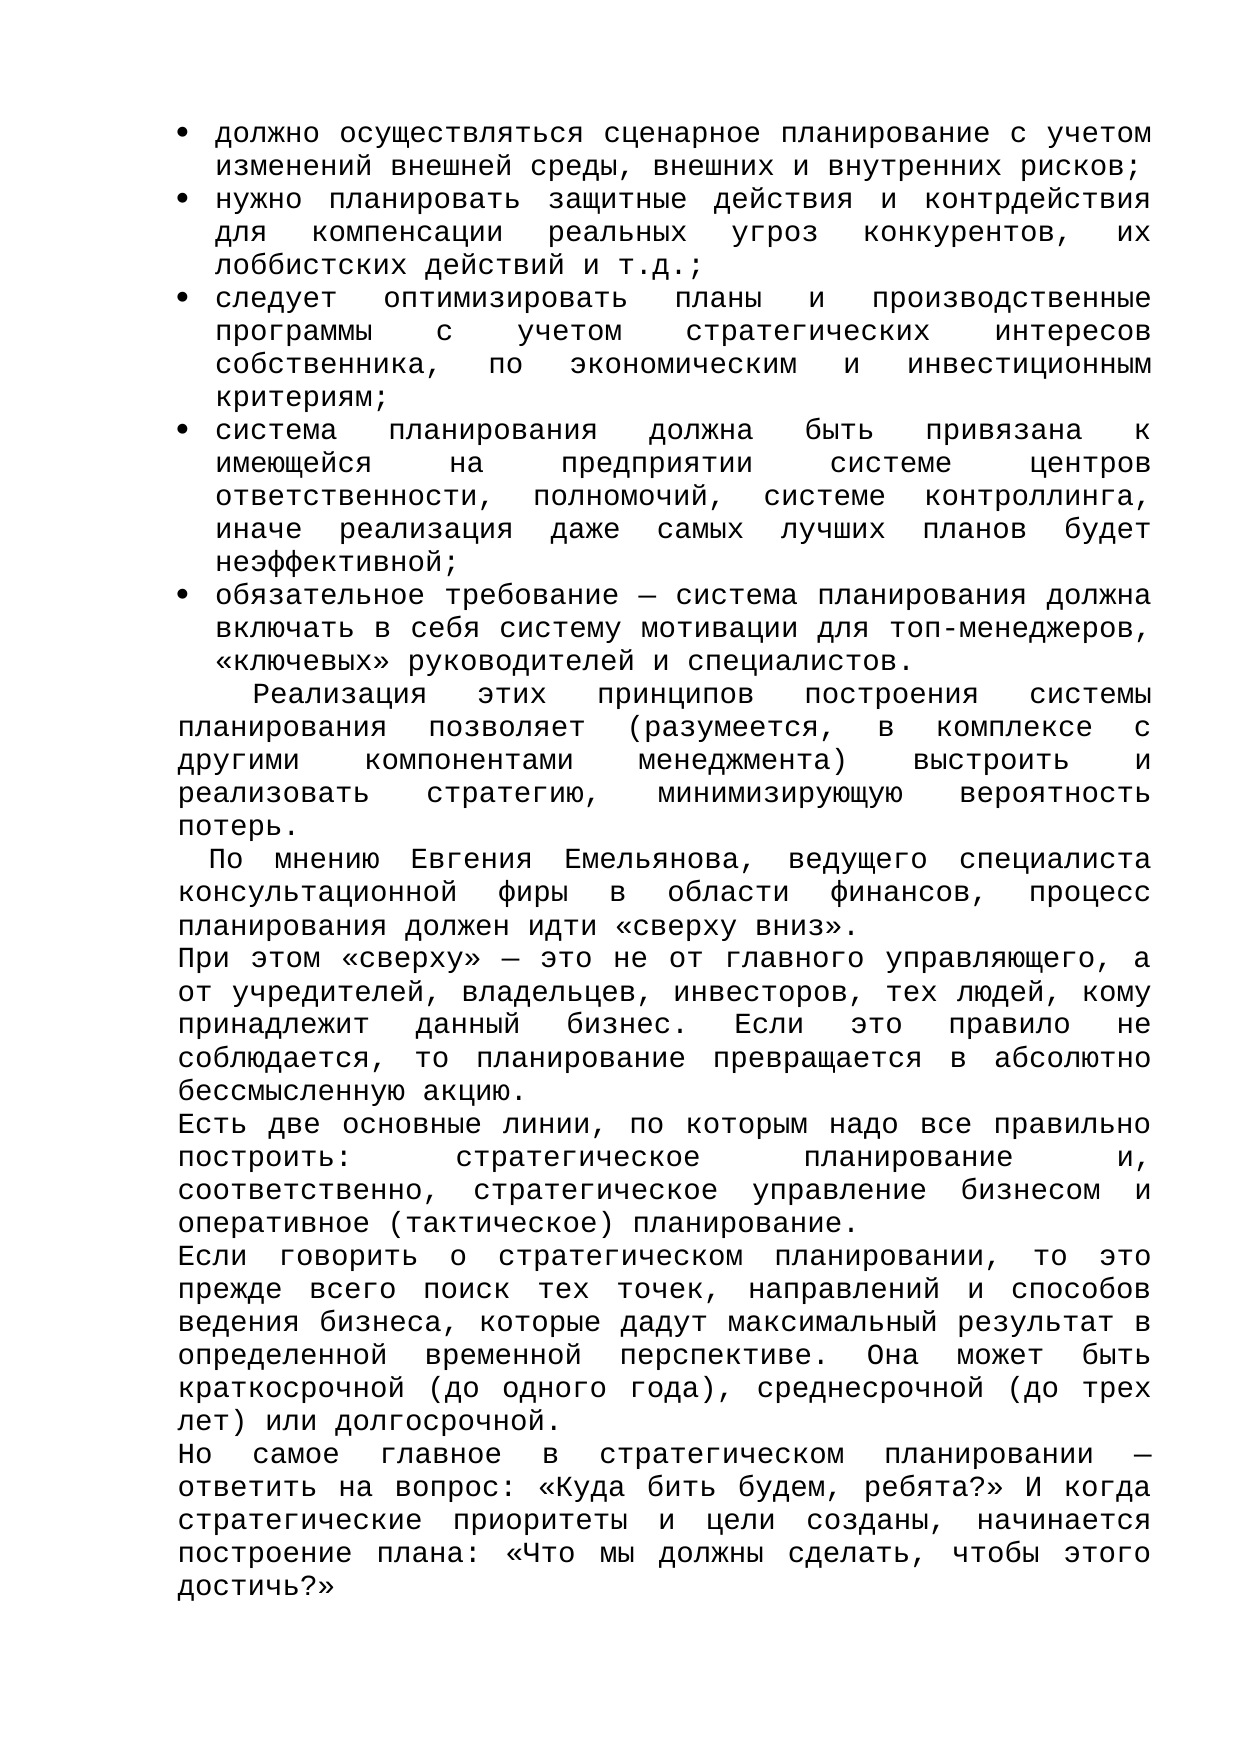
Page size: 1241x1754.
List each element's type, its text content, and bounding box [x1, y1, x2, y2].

text Есть две основные линии, по которым надо все правильно построить: стратегическое планирование и, соответственно, стратегическое управление бизнесом и оперативное (тактическое) планирование. [177, 1109, 1152, 1241]
text По мнению Евгения Емельянова, ведущего специалиста консультационной фиры в области финансов, процесс планирования должен идти «сверху вниз». [177, 844, 1152, 944]
list система планирования должна быть привязана к имеющейся на предприятии системе центров ответственности, полномочий, системе контроллинга, иначе реализация даже самых лучших планов будет неэффективной; [177, 415, 1152, 580]
text При этом «сверху» — это не от главного управляющего, а от учредителей, владельцев, инвесторов, тех людей, кому принадлежит данный бизнес. Если это правило не соблюдается, то планирование превращается в абсолютно бессмысленную акцию. [177, 944, 1152, 1109]
list следует оптимизировать планы и производственные программы с учетом стратегических интересов собственника, по экономическим и инвестиционным критериям; [177, 283, 1152, 415]
list обязательное требование — система планирования должна включать в себя систему мотивации для топ-менеджеров, «ключевых» руководителей и специалистов. [177, 580, 1152, 679]
list нужно планировать защитные действия и контрдействия для компенсации реальных угроз конкурентов, их лоббистских действий и т.д.; [177, 184, 1152, 283]
text Реализация этих принципов построения системы планирования позволяет (разумеется, в комплексе с другими компонентами менеджмента) выстроить и реализовать стратегию, минимизирующую вероятность потерь. [177, 679, 1152, 844]
text Если говорить о стратегическом планировании, то это прежде всего поиск тех точек, направлений и способов ведения бизнеса, которые дадут максимальный результат в определенной временной перспективе. Она может быть краткосрочной (до одного года), среднесрочной (до трех лет) или долгосрочной. [177, 1241, 1152, 1439]
text Но самое главное в стратегическом планировании — ответить на вопрос: «Куда бить будем, ребята?» И когда стратегические приоритеты и цели созданы, начинается построение плана: «Что мы должны сделать, чтобы этого достичь?» [177, 1439, 1152, 1604]
list должно осуществляться сценарное планирование с учетом изменений внешней среды, внешних и внутренних рисков; [177, 118, 1152, 184]
